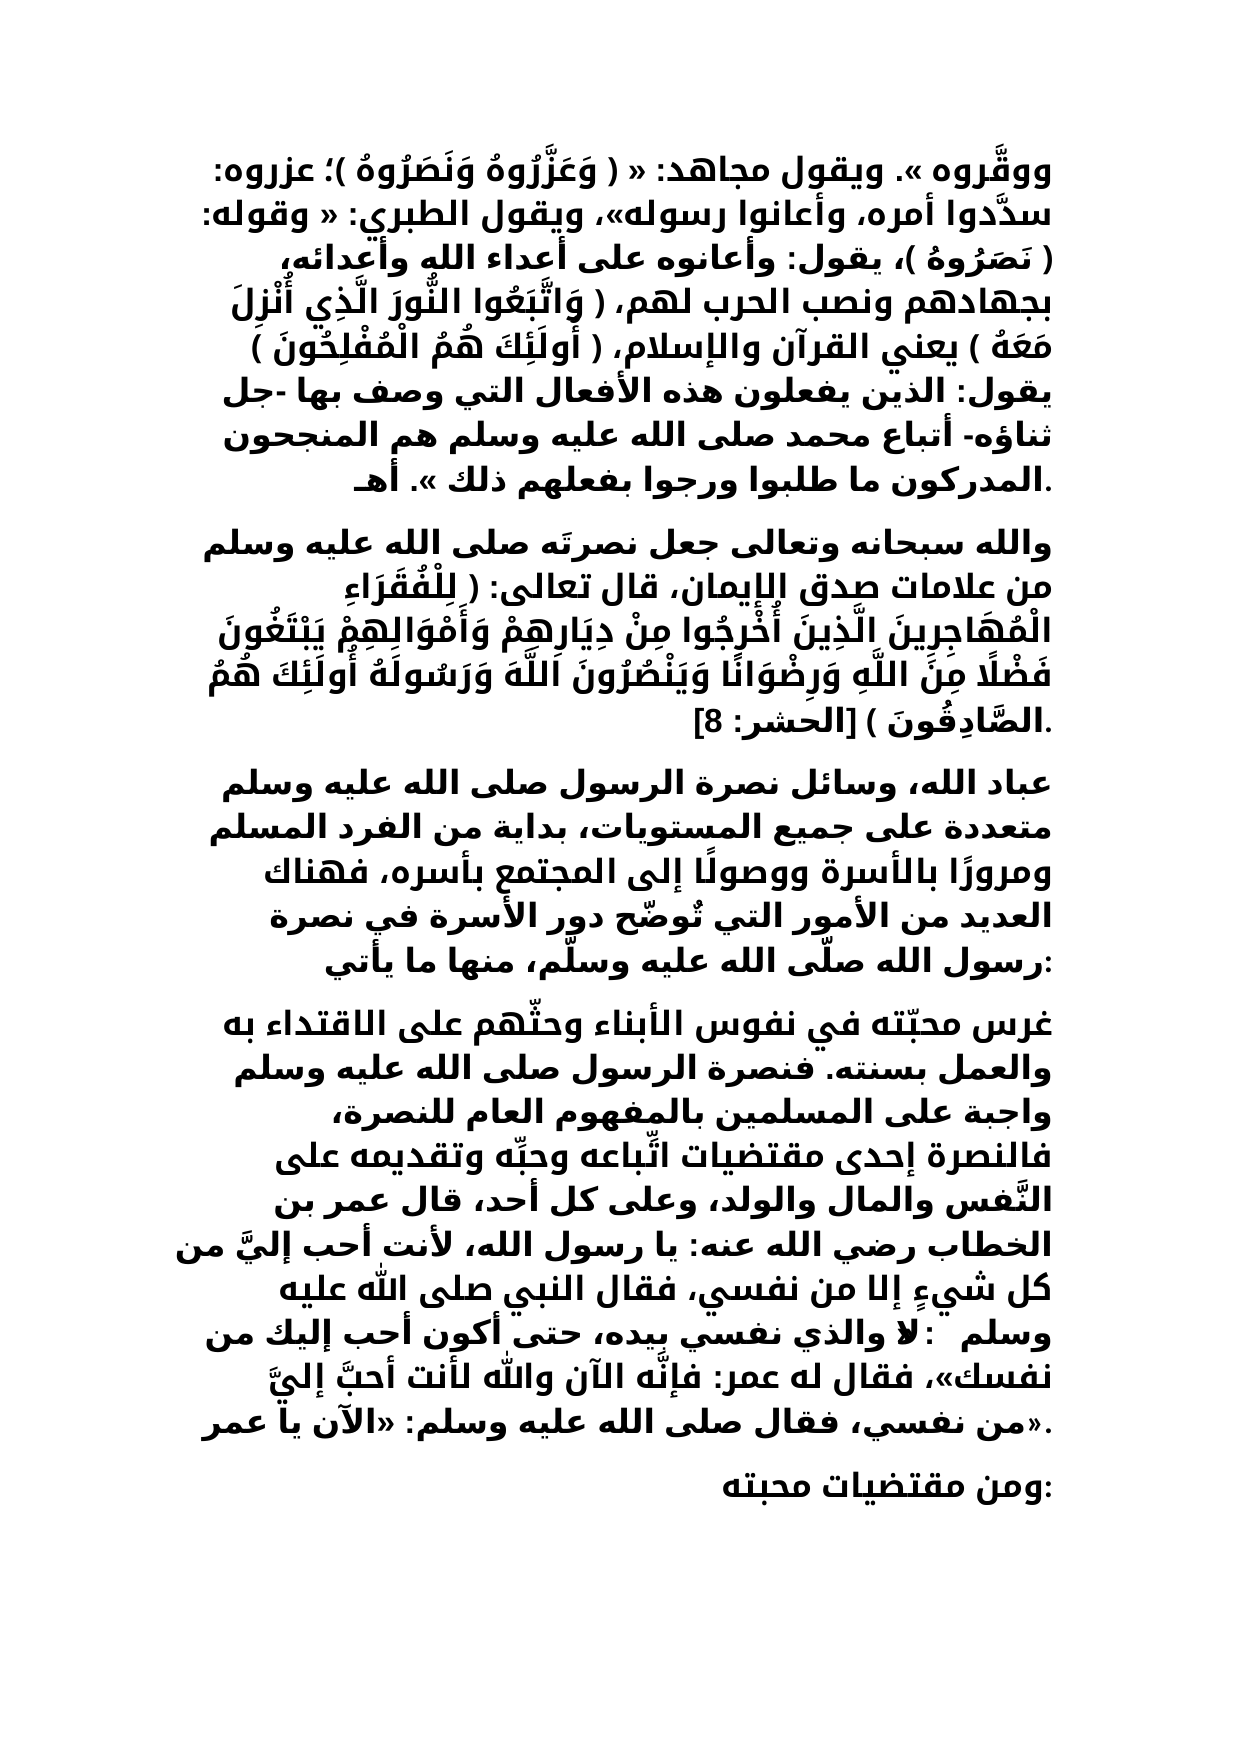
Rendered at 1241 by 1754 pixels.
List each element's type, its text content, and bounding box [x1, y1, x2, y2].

text غرس محبّته في نفوس الأبناء وحثّهم على الاقتداء به والعمل بسنته. فنصرة الرسول صلى الله عليه وسلم واجبة على المسلمين بالمفهوم العام للنصرة، فالنصرة إحدى مقتضيات اتِّباعه وحبِّه وتقديمه على النَّفس والمال والولد، وعلى كل أحد، قال عمر بن الخطاب رضي الله عنه: يا رسول الله، لأنت أحب إليَّ من كل شيءٍ إلا من نفسي، فقال النبي صلى الله عليه وسلم: «لا والذي نفسي بيده، حتى أكون أحب إليك من نفسك»، فقال له عمر: فإنَّه الآن والله لأنت أحبَّ إليَّ من نفسي، فقال صلى الله عليه وسلم: «الآن يا عمر». [187, 1004, 1053, 1442]
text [187, 150, 1053, 500]
text والله سبحانه وتعالى جعل نصرتَه صلى الله عليه وسلم من علامات صدق الإيمان، قال تعالى: ﴿ لِلْفُقَرَاءِ الْمُهَاجِرِينَ الَّذِينَ أُخْرِجُوا مِنْ دِيَارِهِمْ وَأَمْوَالِهِمْ يَبْتَغُونَ فَضْلًا مِنَ اللَّهِ وَرِضْوَانًا وَيَنْصُرُونَ اللَّهَ وَرَسُولَهُ أُولَئِكَ هُمُ الصَّادِقُونَ ﴾ [الحشر: 8]. [187, 523, 1053, 741]
text عباد الله، وسائل نصرة الرسول صلى الله عليه وسلم متعددة على جميع المستويات، بداية من الفرد المسلم ومرورًا بالأسرة ووصولًا إلى المجتمع بأسره، فهناك العديد من الأمور التي تٌوضّح دور الأسرة في نصرة رسول الله صلّى الله عليه وسلّم، منها ما يأتي: [187, 763, 1053, 981]
text ومن مقتضيات محبته: [187, 1465, 1053, 1506]
